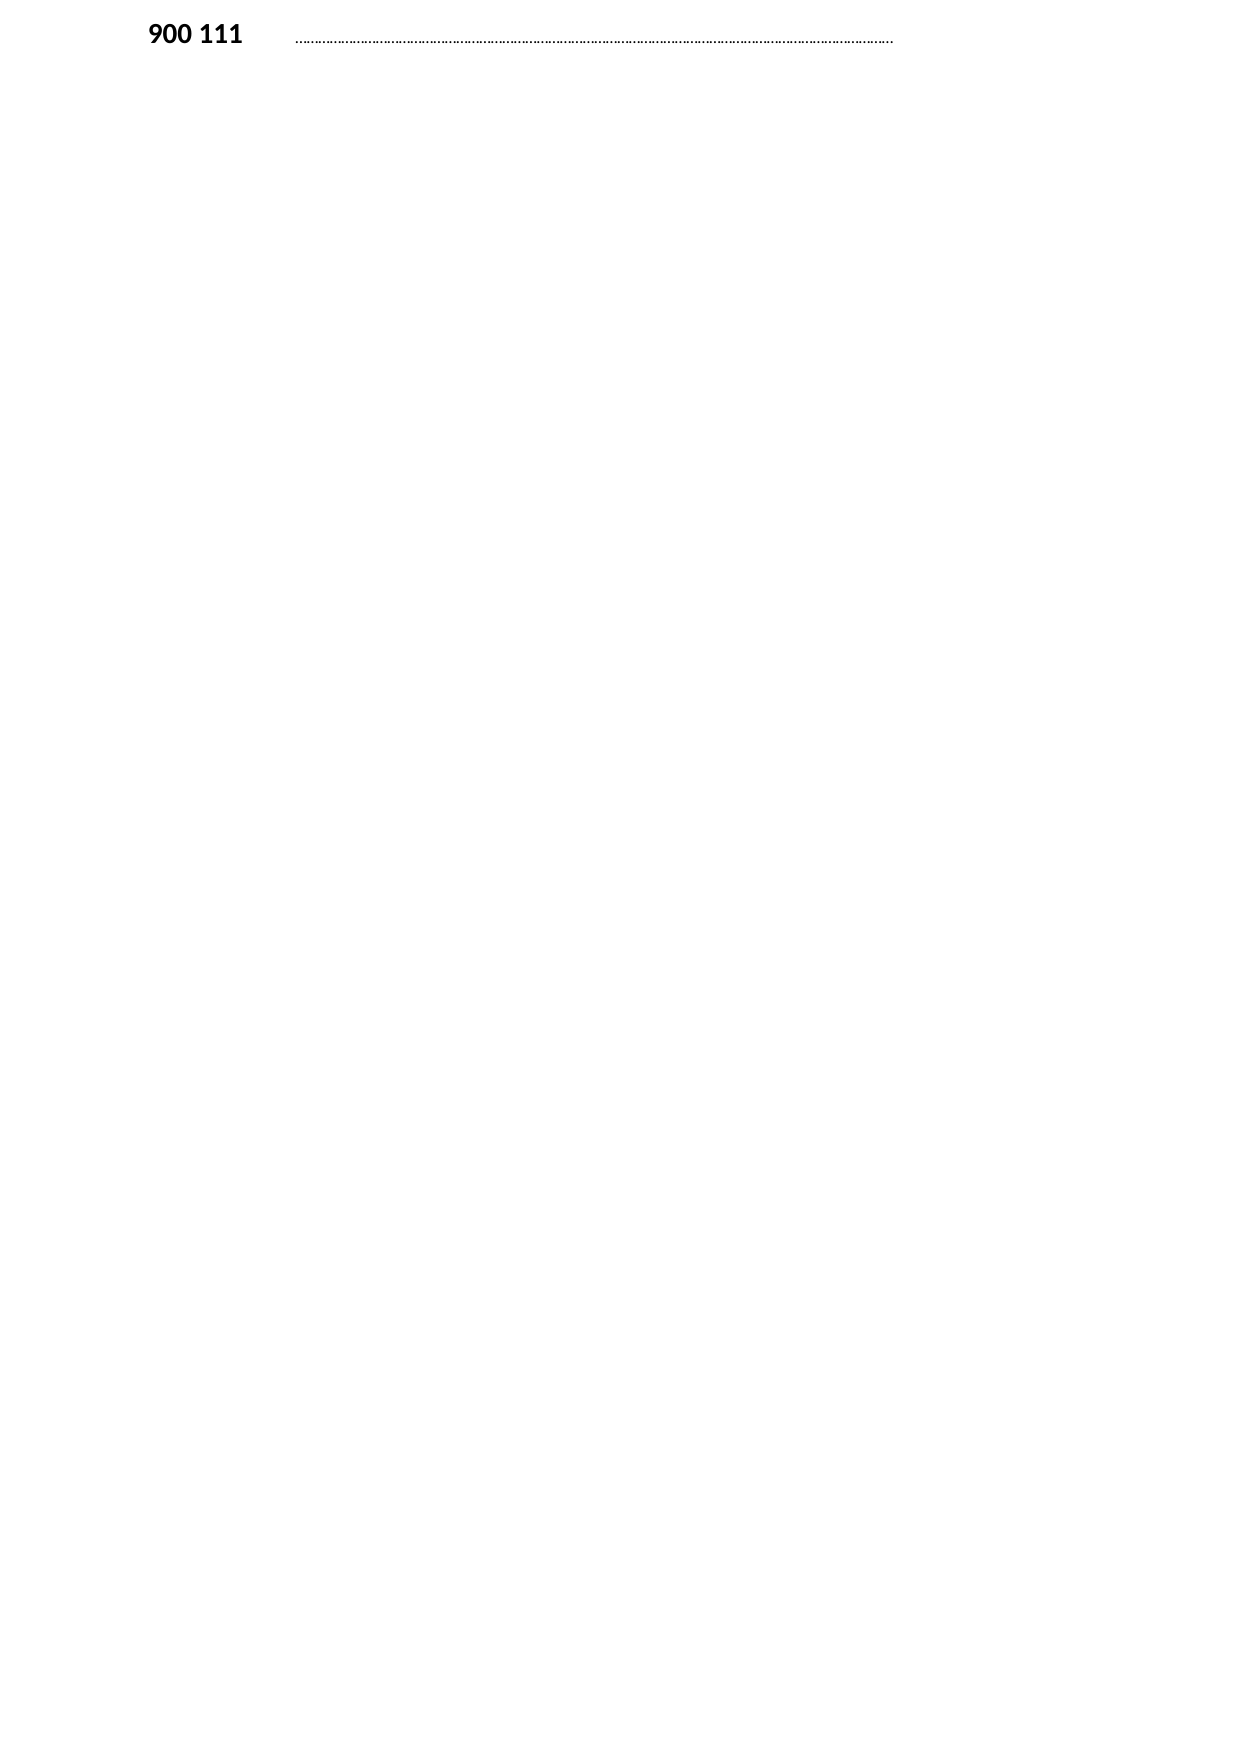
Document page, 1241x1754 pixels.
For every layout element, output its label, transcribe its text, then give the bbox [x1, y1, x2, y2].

text 900 111 ………………………………………………………………………………………………………………………………………… [148, 15, 1093, 50]
